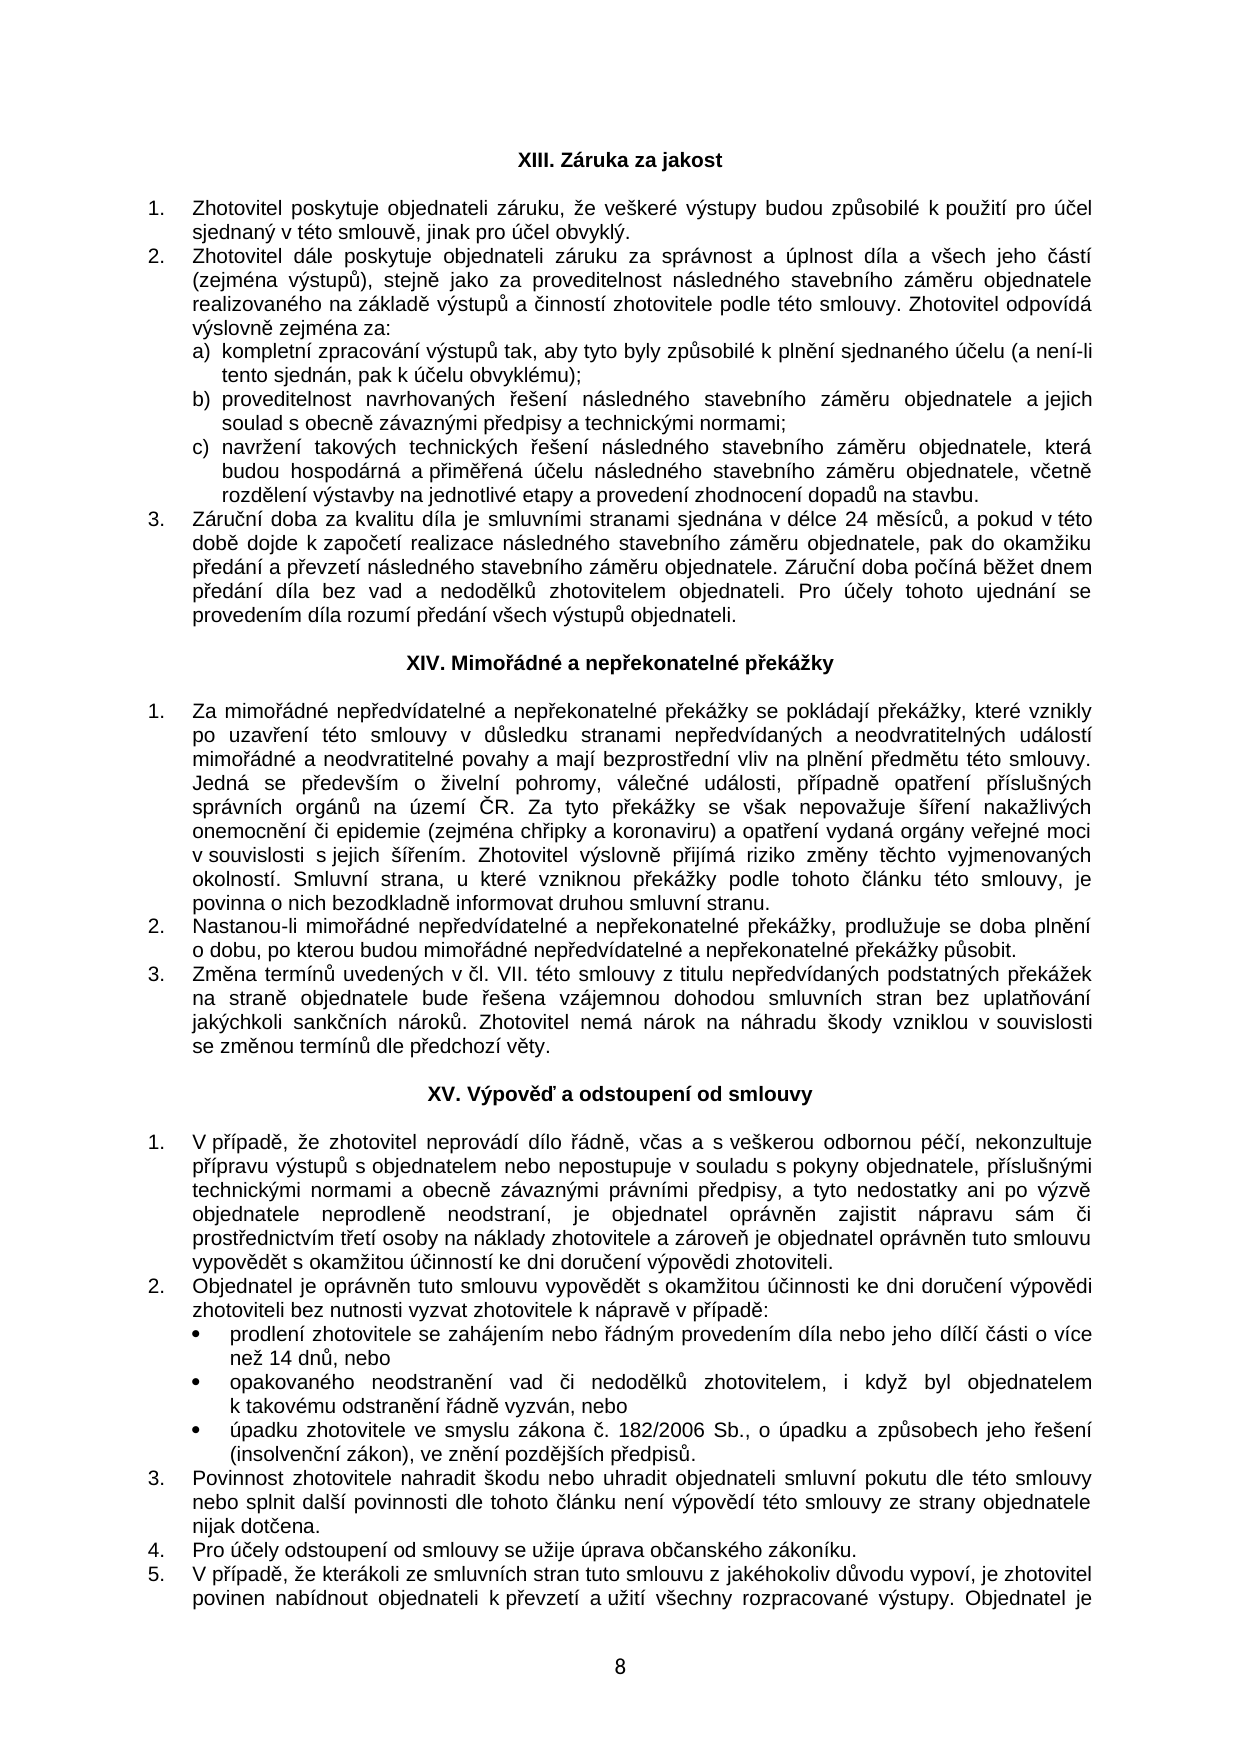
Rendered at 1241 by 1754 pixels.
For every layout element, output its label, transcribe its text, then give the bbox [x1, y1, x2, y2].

list Záruční doba za kvalitu díla je smluvními stranami sjednána v délce 24 měsíců, a pokud v této době dojde k započetí realizace následného stavebního záměru objednatele, pak do okamžiku předání a převzetí následného stavebního záměru objednatele. Záruční doba počíná běžet dnem předání díla bez vad a nedodělků zhotovitelem objednateli. Pro účely tohoto ujednání se provedením díla rozumí předání všech výstupů objednateli. [148, 507, 1092, 627]
list Pro účely odstoupení od smlouvy se užije úprava občanského zákoníku. [148, 1538, 1092, 1562]
list Zhotovitel poskytuje objednateli záruku, že veškeré výstupy budou způsobilé k použití pro účel sjednaný v této smlouvě, jinak pro účel obvyklý. [148, 196, 1092, 243]
list proveditelnost navrhovaných řešení následného stavebního záměru objednatele a jejich soulad s obecně závaznými předpisy a technickými normami; [192, 387, 1092, 435]
list Nastanou-li mimořádné nepředvídatelné a nepřekonatelné překážky, prodlužuje se doba plnění o dobu, po kterou budou mimořádné nepředvídatelné a nepřekonatelné překážky působit. [148, 914, 1092, 962]
text XIII. Záruka za jakost [148, 148, 1092, 172]
list Povinnost zhotovitele nahradit škodu nebo uhradit objednateli smluvní pokutu dle této smlouvy nebo splnit další povinnosti dle tohoto článku není výpovědí této smlouvy ze strany objednatele nijak dotčena. [148, 1466, 1092, 1538]
list navržení takových technických řešení následného stavebního záměru objednatele, která budou hospodárná a přiměřená účelu následného stavebního záměru objednatele, včetně rozdělení výstavby na jednotlivé etapy a provedení zhodnocení dopadů na stavbu. [192, 435, 1092, 507]
list kompletní zpracování výstupů tak, aby tyto byly způsobilé k plnění sjednaného účelu (a není-li tento sjednán, pak k účelu obvyklému); [192, 339, 1092, 387]
list Změna termínů uvedených v čl. VII. této smlouvy z titulu nepředvídaných podstatných překážek na straně objednatele bude řešena vzájemnou dohodou smluvních stran bez uplatňování jakýchkoli sankčních nároků. Zhotovitel nemá nárok na náhradu škody vzniklou v souvislosti se změnou termínů dle předchozí věty. [148, 962, 1092, 1058]
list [148, 1562, 1092, 1609]
list opakovaného neodstranění vad či nedodělků zhotovitelem, i když byl objednatelem k takovému odstranění řádně vyzván, nebo [192, 1370, 1092, 1418]
text XIV. Mimořádné a nepřekonatelné překážky [148, 651, 1092, 675]
list Za mimořádné nepředvídatelné a nepřekonatelné překážky se pokládají překážky, které vznikly po uzavření této smlouvy v důsledku stranami nepředvídaných a neodvratitelných událostí mimořádné a neodvratitelné povahy a mají bezprostřední vliv na plnění předmětu této smlouvy. Jedná se především o živelní pohromy, válečné události, případně opatření příslušných správních orgánů na území ČR. Za tyto překážky se však nepovažuje šíření nakažlivých onemocnění či epidemie (zejména chřipky a koronaviru) a opatření vydaná orgány veřejné moci v souvislosti s jejich šířením. Zhotovitel výslovně přijímá riziko změny těchto vyjmenovaných okolností. Smluvní strana, u které vzniknou překážky podle tohoto článku této smlouvy, je povinna o nich bezodkladně informovat druhou smluvní stranu. [148, 699, 1092, 914]
list V případě, že zhotovitel neprovádí dílo řádně, včas a s veškerou odbornou péčí, nekonzultuje přípravu výstupů s objednatelem nebo nepostupuje v souladu s pokyny objednatele, příslušnými technickými normami a obecně závaznými právními předpisy, a tyto nedostatky ani po výzvě objednatele neprodleně neodstraní, je objednatel oprávněn zajistit nápravu sám či prostřednictvím třetí osoby na náklady zhotovitele a zároveň je objednatel oprávněn tuto smlouvu vypovědět s okamžitou účinností ke dni doručení výpovědi zhotoviteli. [148, 1130, 1092, 1274]
list Zhotovitel dále poskytuje objednateli záruku za správnost a úplnost díla a všech jeho částí (zejména výstupů), stejně jako za proveditelnost následného stavebního záměru objednatele realizovaného na základě výstupů a činností zhotovitele podle této smlouvy. Zhotovitel odpovídá výslovně zejména za: [148, 243, 1092, 339]
list úpadku zhotovitele ve smyslu zákona č. 182/2006 Sb., o úpadku a způsobech jeho řešení (insolvenční zákon), ve znění pozdějších předpisů. [192, 1418, 1092, 1466]
text XV. Výpověď a odstoupení od smlouvy [148, 1082, 1092, 1106]
list prodlení zhotovitele se zahájením nebo řádným provedením díla nebo jeho dílčí části o více než 14 dnů, nebo [192, 1322, 1092, 1370]
list Objednatel je oprávněn tuto smlouvu vypovědět s okamžitou účinnosti ke dni doručení výpovědi zhotoviteli bez nutnosti vyzvat zhotovitele k nápravě v případě: [148, 1274, 1092, 1322]
